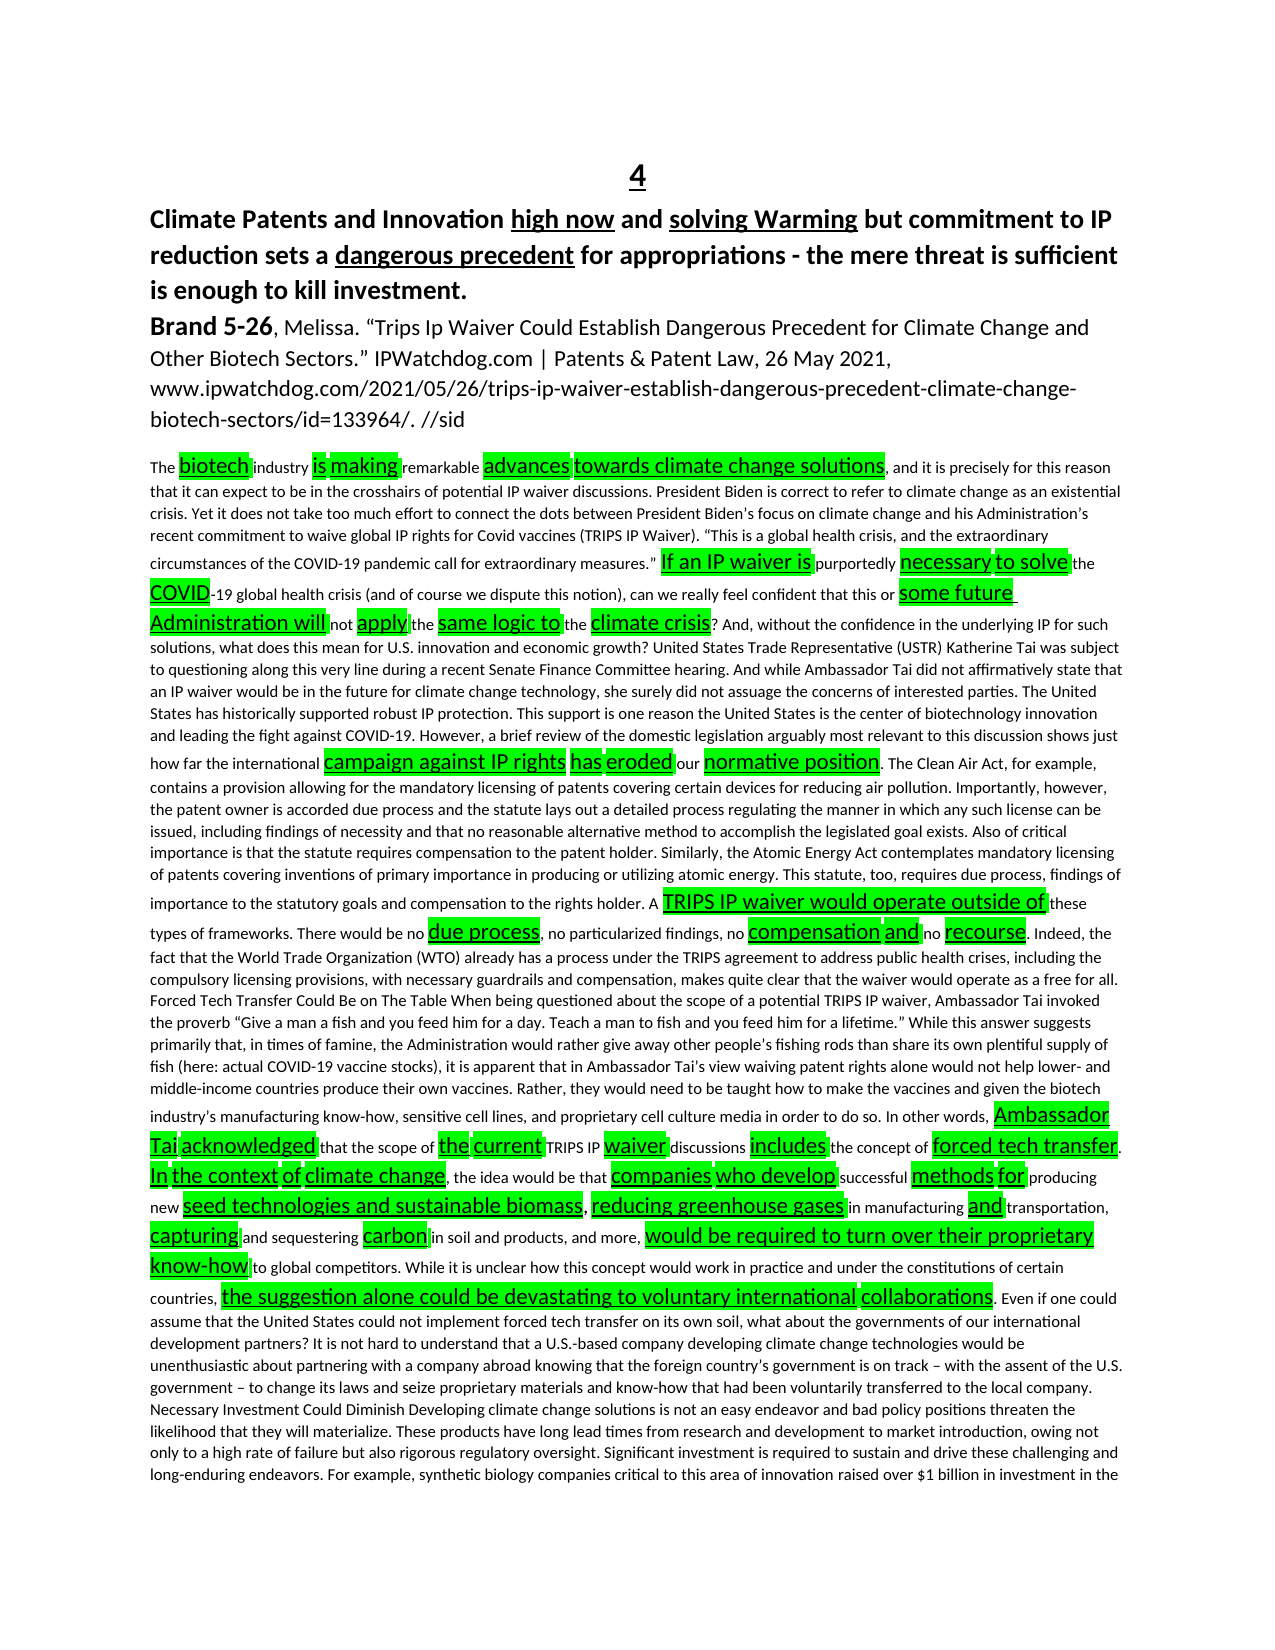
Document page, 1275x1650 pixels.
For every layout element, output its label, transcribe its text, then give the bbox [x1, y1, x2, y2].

subtitle 4 [150, 154, 1125, 195]
text Brand 5-26, Melissa. “Trips Ip Waiver Could Establish Dangerous Precedent for Climate Change and Other Biotech Sectors.” IPWatchdog.com | Patents & Patent Law, 26 May 2021, www.ipwatchdog.com/2021/05/26/trips-ip-waiver-establish-dangerous-precedent-climate-change-biotech-sectors/id=133964/. //sid [150, 309, 1125, 433]
subtitle Climate Patents and Innovation high now and solving Warming but commitment to IP reduction sets a dangerous precedent for appropriations - the mere threat is sufficient is enough to kill investment. [150, 202, 1125, 307]
